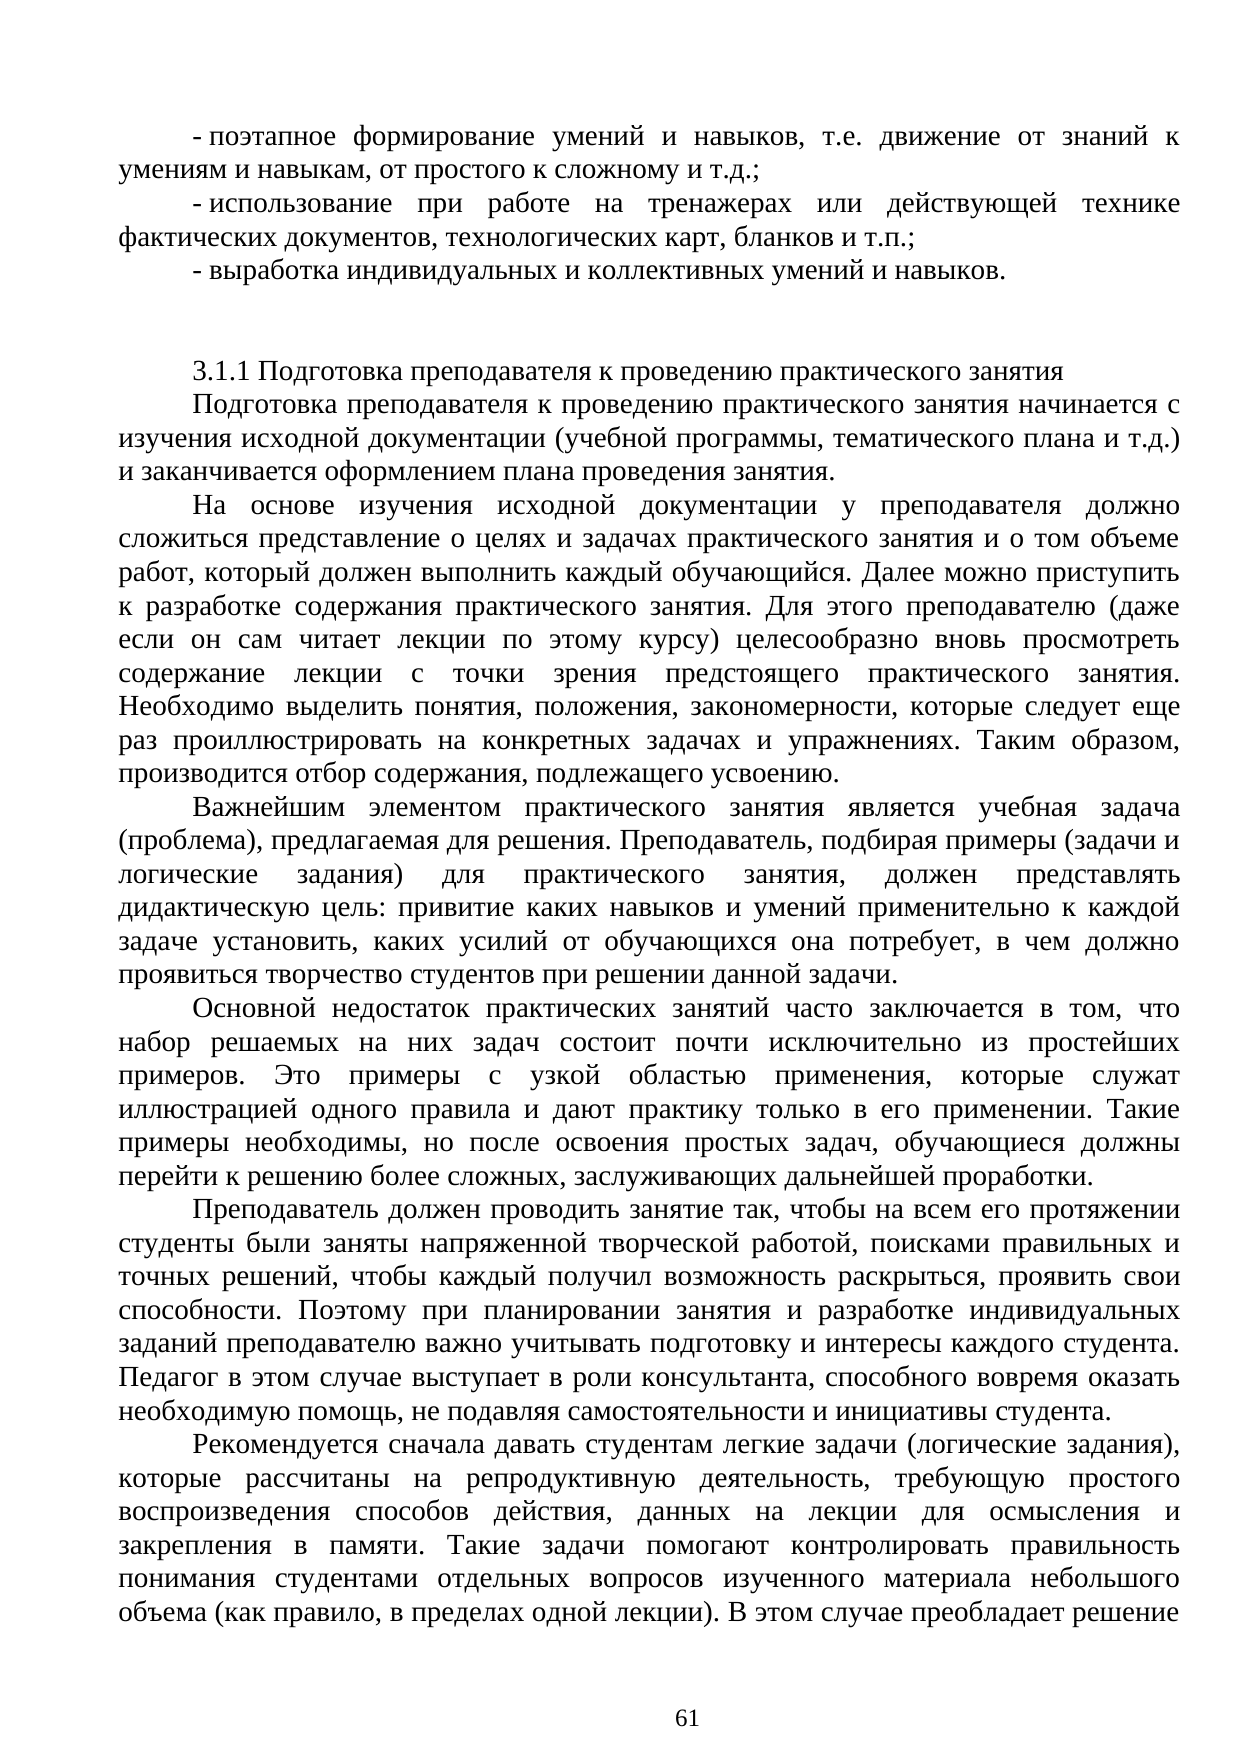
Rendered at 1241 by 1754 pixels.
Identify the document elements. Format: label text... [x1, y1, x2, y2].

text - выработка индивидуальных и коллективных умений и навыков. [118, 252, 1181, 286]
text - использование при работе на тренажерах или действующей технике фактических документов, технологических карт, бланков и т.п.; [118, 185, 1181, 252]
text На основе изучения исходной документации у преподавателя должно сложиться представление о целях и задачах практического занятия и о том объеме работ, который должен выполнить каждый обучающийся. Далее можно приступить к разработке содержания практического занятия. Для этого преподавателю (даже если он сам читает лекции по этому курсу) целесообразно вновь просмотреть содержание лекции с точки зрения предстоящего практического занятия. Необходимо выделить понятия, положения, закономерности, которые следует еще раз проиллюстрировать на конкретных задачах и упражнениях. Таким образом, производится отбор содержания, подлежащего усвоению. [118, 487, 1181, 789]
text Преподаватель должен проводить занятие так, чтобы на всем его протяжении студенты были заняты напряженной творческой работой, поисками правильных и точных решений, чтобы каждый получил возможность раскрыться, проявить свои способности. Поэтому при планировании занятия и разработке индивидуальных заданий преподавателю важно учитывать подготовку и интересы каждого студента. Педагог в этом случае выступает в роли консультанта, способного вовремя оказать необходимую помощь, не подавляя самостоятельности и инициативы студента. [118, 1191, 1181, 1426]
text Важнейшим элементом практического занятия является учебная задача (проблема), предлагаемая для решения. Преподаватель, подбирая примеры (задачи и логические задания) для практического занятия, должен представлять дидактическую цель: привитие каких навыков и умений применительно к каждой задаче установить, каких усилий от обучающихся она потребует, в чем должно проявиться творчество студентов при решении данной задачи. [118, 789, 1181, 990]
text 3.1.1 Подготовка преподавателя к проведению практического занятия [118, 353, 1181, 386]
text Основной недостаток практических занятий часто заключается в том, что набор решаемых на них задач состоит почти исключительно из простейших примеров. Это примеры с узкой областью применения, которые служат иллюстрацией одного правила и дают практику только в его применении. Такие примеры необходимы, но после освоения простых задач, обучающиеся должны перейти к решению более сложных, заслуживающих дальнейшей проработки. [118, 990, 1181, 1191]
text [118, 1426, 1181, 1627]
text - поэтапное формирование умений и навыков, т.е. движение от знаний к умениям и навыкам, от простого к сложному и т.д.; [118, 118, 1181, 185]
text Подготовка преподавателя к проведению практического занятия начинается с изучения исходной документации (учебной программы, тематического плана и т.д.) и заканчивается оформлением плана проведения занятия. [118, 386, 1181, 487]
